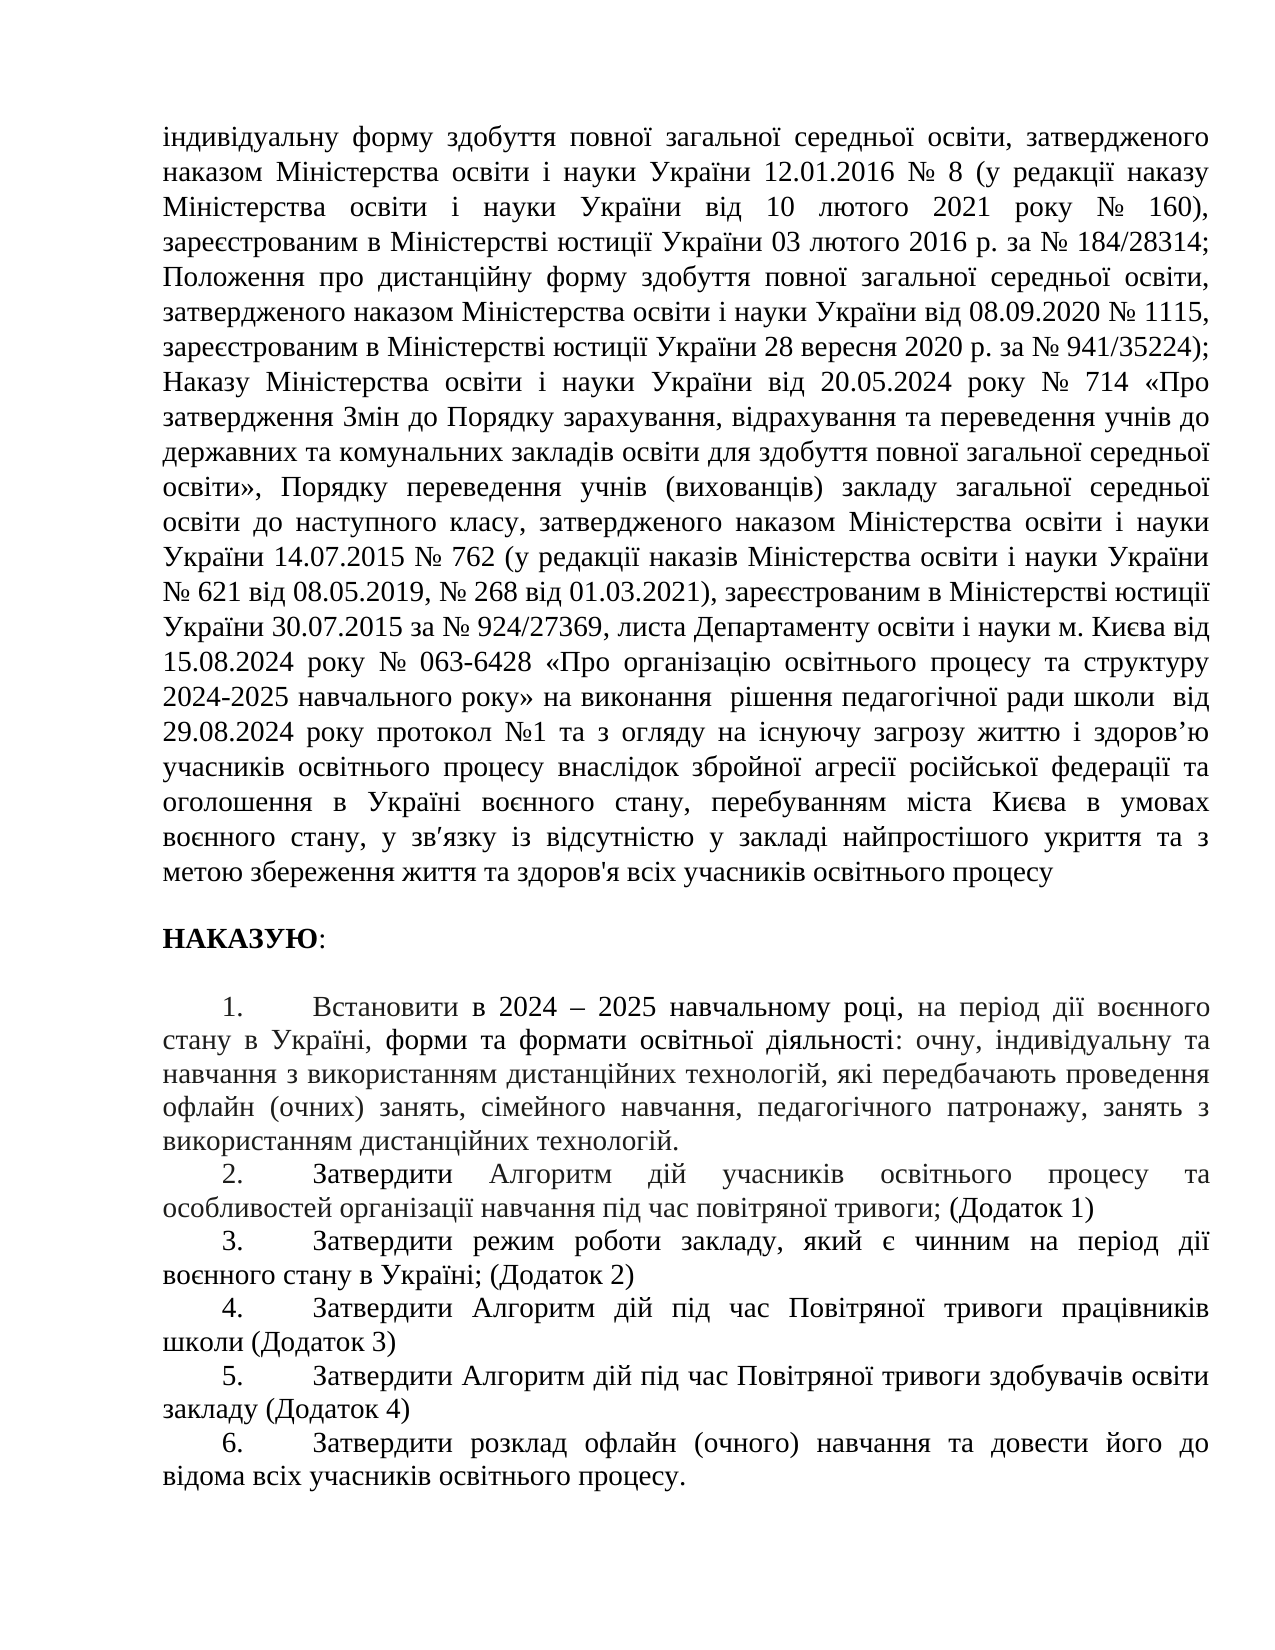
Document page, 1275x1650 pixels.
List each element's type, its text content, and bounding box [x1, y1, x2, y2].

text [162, 118, 1211, 888]
list Затвердити Алгоритм дій під час Повітряної тривоги працівників школи (Додаток 3) [162, 1291, 1211, 1358]
list Встановити в 2024 – 2025 навчальному році, на період дії воєнного стану в Україні, форми та формати освітньої діяльності: очну, індивідуальну та навчання з використанням дистанційних технологій, які передбачають проведення офлайн (очних) занять, сімейного навчання, педагогічного патронажу, занять з використанням дистанційних технологій. [162, 989, 1211, 1156]
list Затвердити розклад офлайн (очного) навчання та довести його до відома всіх учасників освітнього процесу. [162, 1425, 1211, 1492]
list Затвердити Алгоритм дій під час Повітряної тривоги здобувачів освіти закладу (Додаток 4) [162, 1358, 1211, 1425]
list Затвердити режим роботи закладу, який є чинним на період дії воєнного стану в Україні; (Додаток 2) [162, 1223, 1211, 1291]
text НАКАЗУЮ: [162, 922, 1211, 955]
list Затвердити Алгоритм дій учасників освітнього процесу та особливостей організації навчання під час повітряної тривоги; (Додаток 1) [162, 1156, 1211, 1223]
